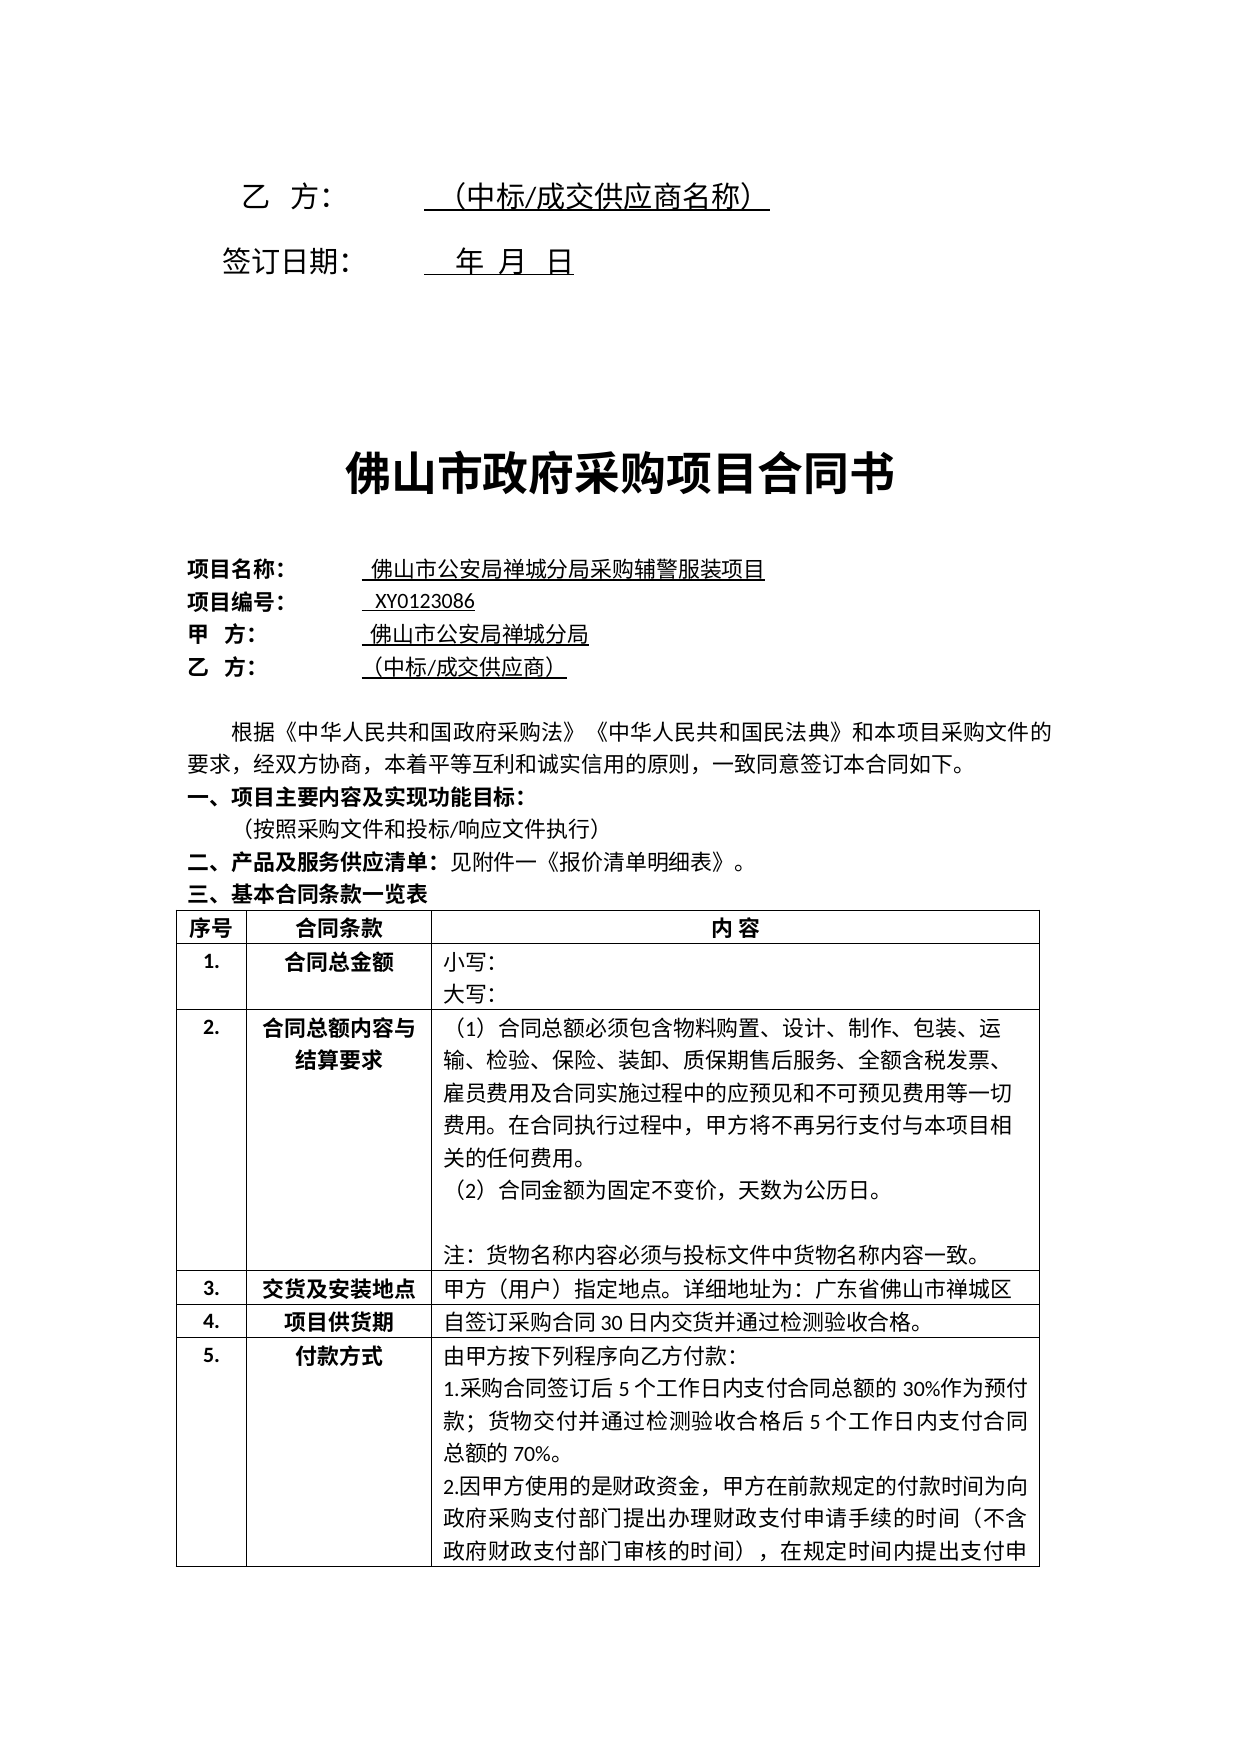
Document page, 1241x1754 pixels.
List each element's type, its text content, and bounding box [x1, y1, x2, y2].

table_header 佛山市公安局禅城分局采购辅警服装项目 [350, 552, 1041, 584]
text 根据《中华人民共和国政府采购法》《中华人民共和国民法典》和本项目采购文件的要求，经双方协商，本着平等互利和诚实信用的原则，一致同意签订本合同如下。 [187, 714, 1053, 779]
table_cell 乙 方： [176, 650, 350, 682]
table_cell XY0123086 [350, 585, 1041, 617]
table_cell 项目编号： [176, 585, 350, 617]
table_header 序号 [177, 911, 246, 943]
table_cell 2. [177, 1010, 246, 1270]
text 一、项目主要内容及实现功能目标： [187, 779, 1053, 812]
text 二、产品及服务供应清单：见附件一《报价清单明细表》。 [187, 844, 1053, 877]
text 佛山市政府采购项目合同书 [187, 422, 1053, 519]
table_cell 3. [177, 1271, 246, 1304]
table_cell 5. [177, 1338, 246, 1566]
table_cell 佛山市公安局禅城分局 [350, 617, 1041, 649]
table_cell （中标/成交供应商） [350, 650, 1041, 682]
table_cell 付款方式 [247, 1338, 431, 1566]
table_cell 合同总额内容与结算要求 [247, 1010, 431, 1270]
text 三、基本合同条款一览表 [187, 877, 1053, 909]
table_cell 项目供货期 [247, 1305, 431, 1337]
table_cell 4. [177, 1305, 246, 1337]
table_header 合同条款 [247, 911, 431, 943]
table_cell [432, 1338, 1039, 1566]
text （按照采购文件和投标/响应文件执行） [187, 812, 1053, 844]
table_cell 交货及安装地点 [247, 1271, 431, 1304]
table_header 内 容 [432, 911, 1039, 943]
table_cell 签订日期： [176, 227, 413, 292]
table_cell （1）合同总额必须包含物料购置、设计、制作、包装、运输、检验、保险、装卸、质保期售后服务、全额含税发票、雇员费用及合同实施过程中的应预见和不可预见费用等一切费用。在合同执行过程中，甲方将不再另行支付与本项目相关的任何费用。 （2）合同金额为固定不变价，天数为公历日。 注：货物名称内容必须与投标文件中货物名称内容一致。 [432, 1010, 1039, 1270]
table_cell 1. [177, 944, 246, 1009]
table_cell 年 月 日 [413, 227, 1041, 292]
table_cell （中标/成交供应商名称） [413, 162, 1041, 227]
table_cell 甲 方： [176, 617, 350, 649]
table_cell 乙 方： [176, 162, 413, 227]
table_cell 甲方（用户）指定地点。详细地址为：广东省佛山市禅城区 [432, 1271, 1039, 1304]
table_cell 小写： 大写： [432, 944, 1039, 1009]
table_cell 合同总金额 [247, 944, 431, 1009]
table_cell 自签订采购合同30日内交货并通过检测验收合格。 [432, 1305, 1039, 1337]
table_header 项目名称： [176, 552, 350, 584]
